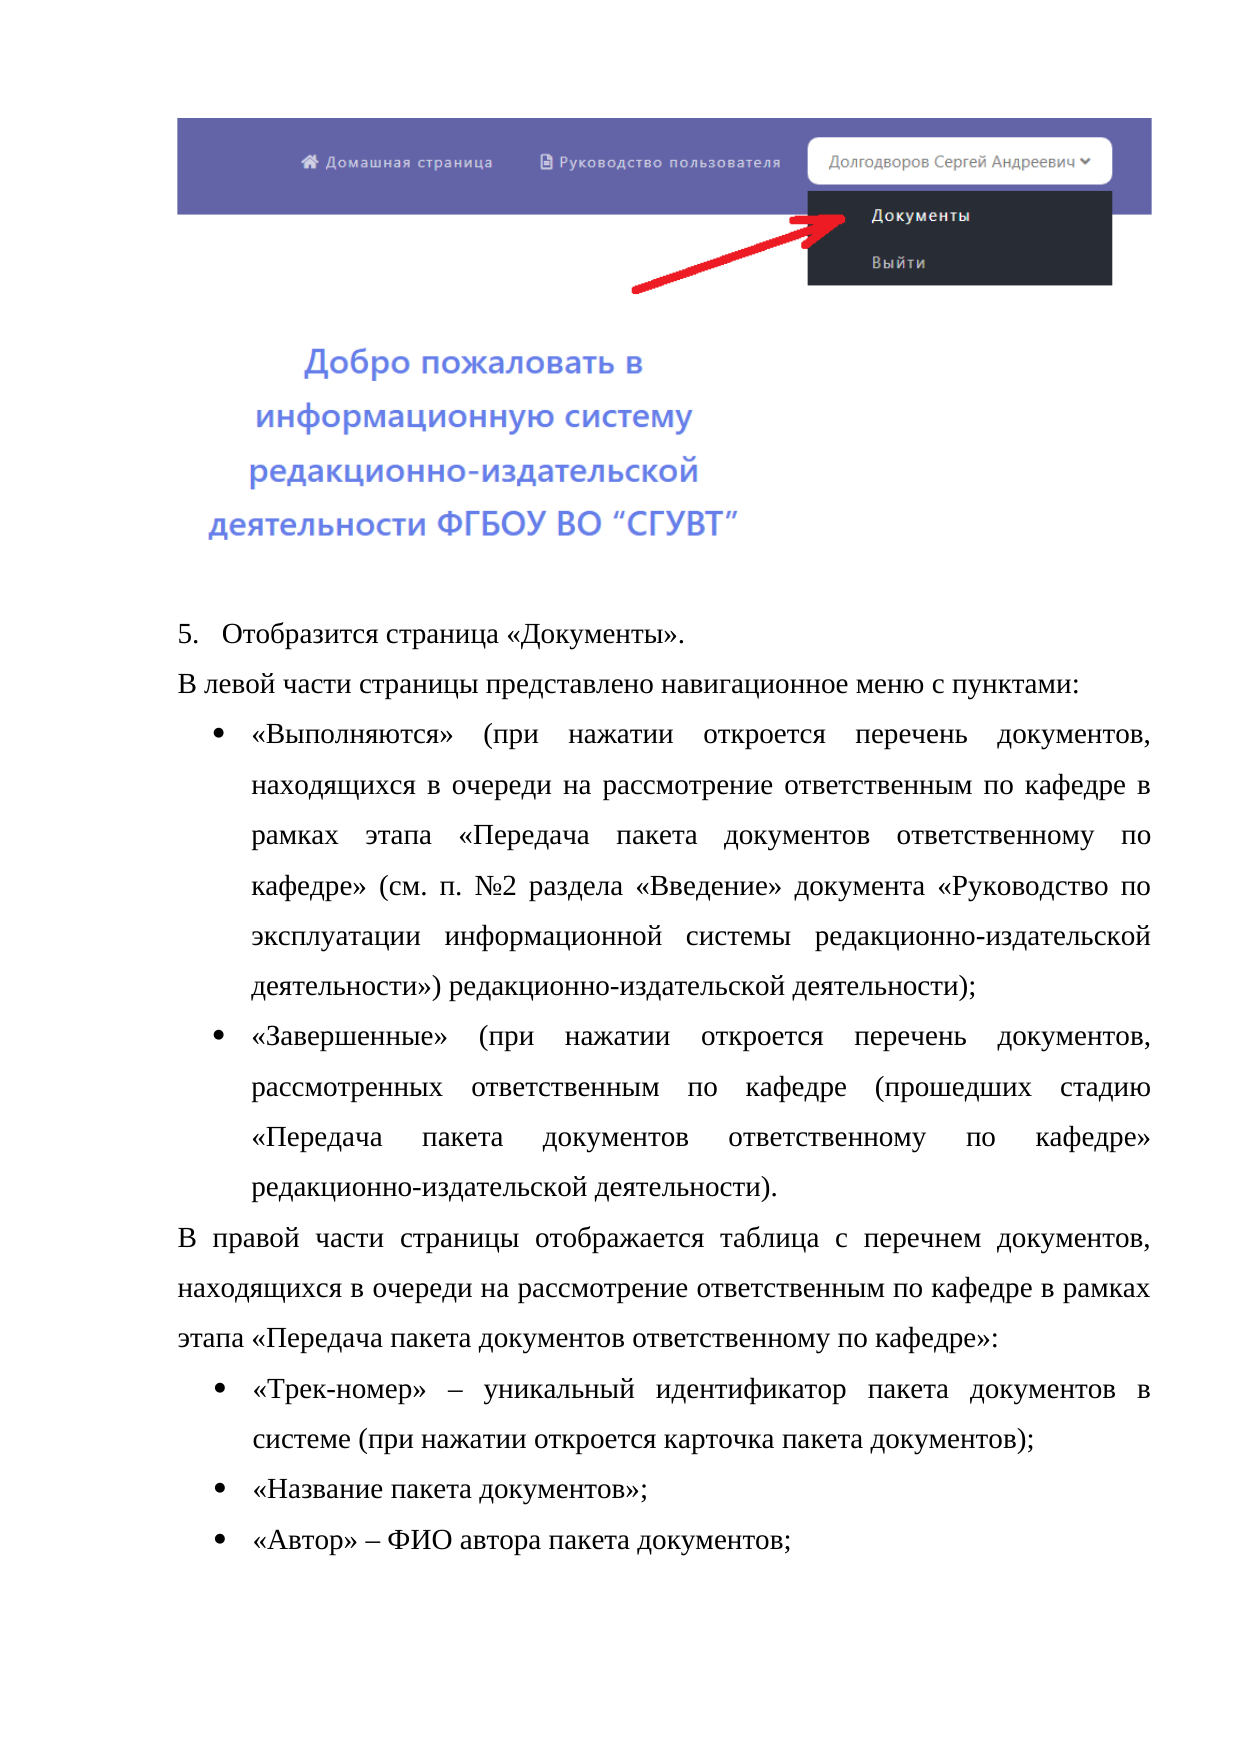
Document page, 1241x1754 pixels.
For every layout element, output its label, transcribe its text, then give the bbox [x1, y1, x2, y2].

list «Название пакета документов»; [215, 1472, 1152, 1505]
list «Завершенные» (при нажатии откроется перечень документов, рассмотренных ответственным по кафедре (прошедших стадию «Передача пакета документов ответственному по кафедре» редакционно-издательской деятельности). [213, 1018, 1152, 1203]
list В правой части страницы отображается таблица с перечнем документов, находящихся в очереди на рассмотрение ответственным по кафедре в рамках этапа «Передача пакета документов ответственному по кафедре»: [177, 1220, 1152, 1354]
list «Трек-номер» – уникальный идентификатор пакета документов в системе (при нажатии откроется карточка пакета документов); [215, 1371, 1152, 1455]
list В левой части страницы представлено навигационное меню с пунктами: [177, 666, 1152, 700]
list Отобразится страница «Документы». [177, 616, 1152, 649]
list «Автор» – ФИО автора пакета документов; [215, 1522, 1152, 1556]
list «Выполняются» (при нажатии откроется перечень документов, находящихся в очереди на рассмотрение ответственным по кафедре в рамках этапа «Передача пакета документов ответственному по кафедре» (см. п. №2 раздела «Введение» документа «Руководство по эксплуатации информационной системы редакционно-издательской деятельности») редакционно-издательской деятельности); [213, 717, 1152, 1002]
picture [177, 118, 1152, 600]
